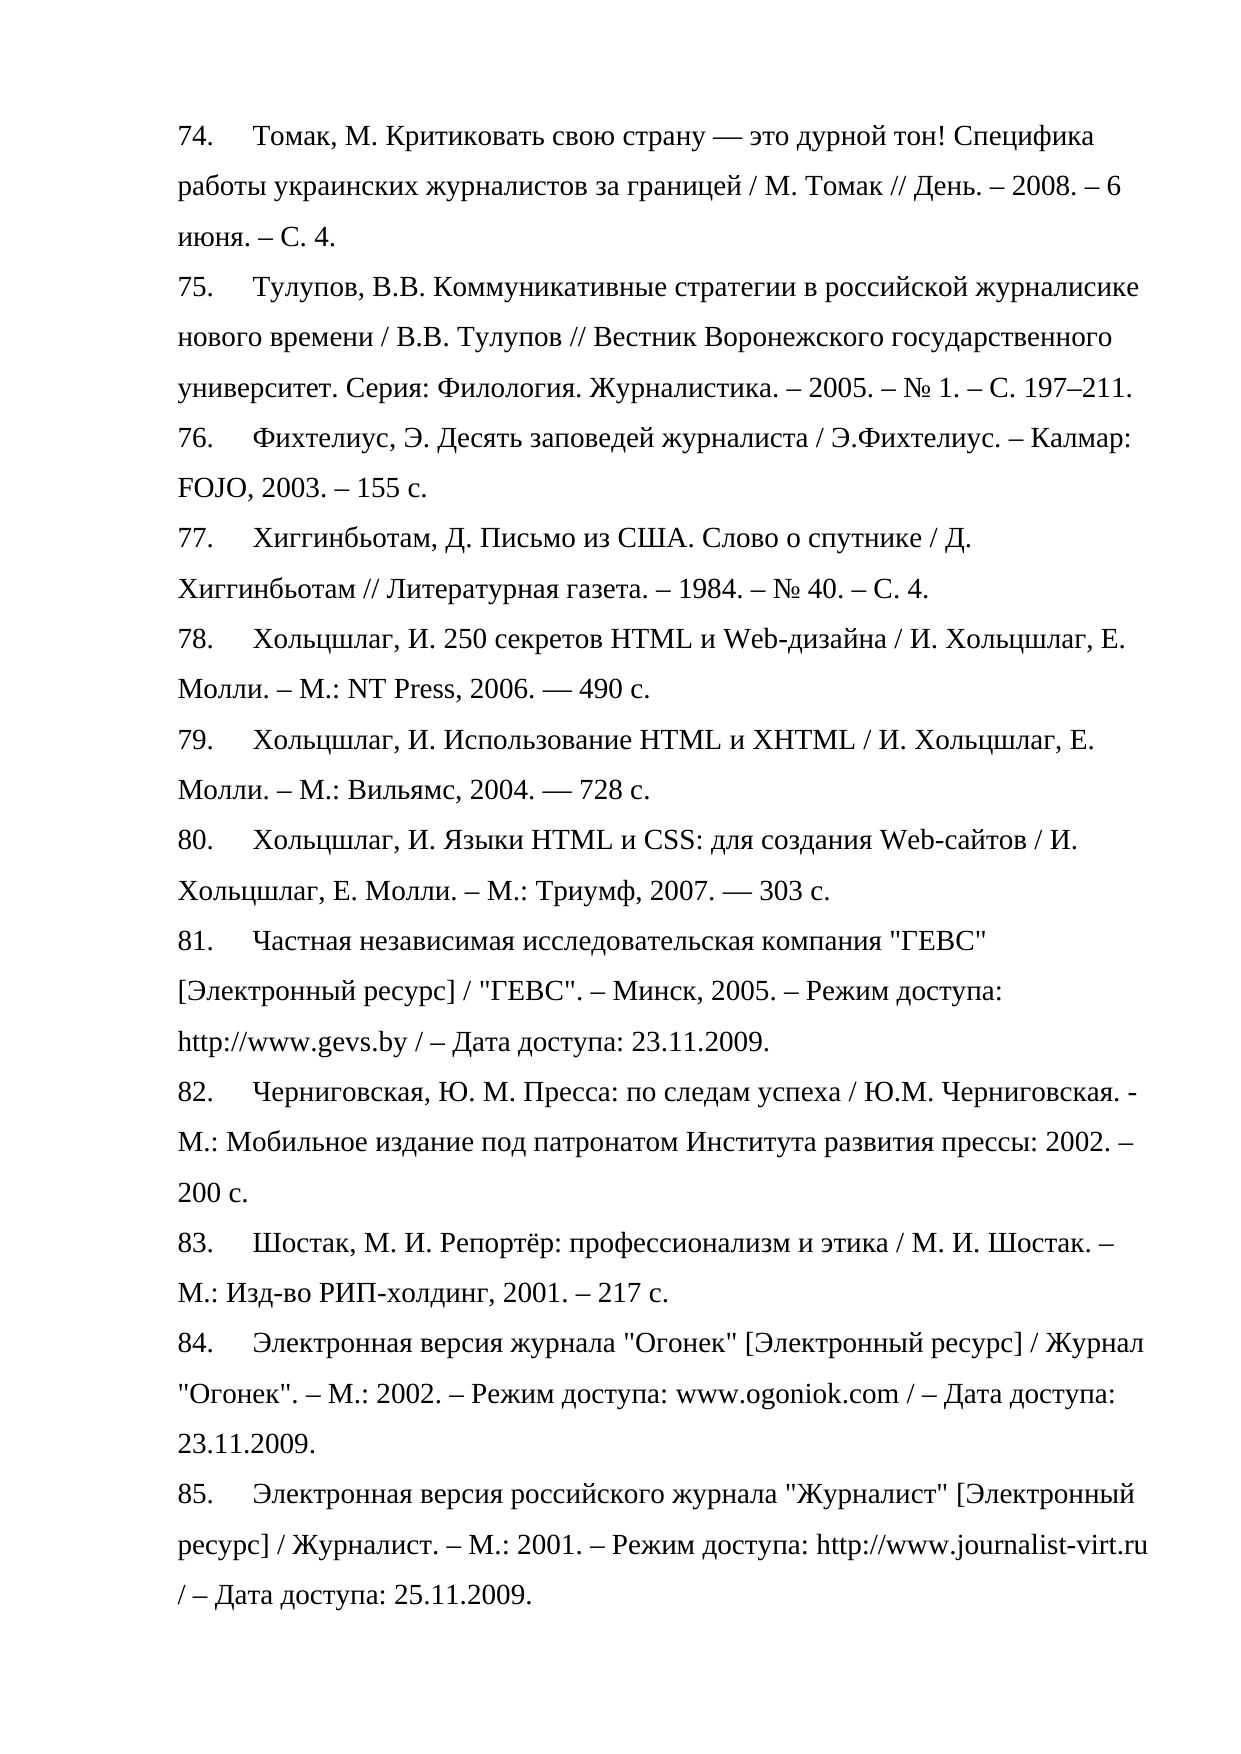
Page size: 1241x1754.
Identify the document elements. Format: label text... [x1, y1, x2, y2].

list Электронная версия российского журнала "Журналист" [Электронный ресурс] / Журналист. – М.: 2001. – Режим доступа: http://www.journalist-virt.ru / – Дата доступа: 25.11.2009. [177, 1477, 1152, 1611]
list Частная независимая исследовательская компания "ГЕВС" [Электронный ресурс] / "ГЕВС". – Минск, 2005. – Режим доступа: http://www.gevs.by / – Дата доступа: 23.11.2009. [177, 923, 1152, 1057]
list Томак, М. Критиковать свою страну — это дурной тон! Специфика работы украинских журналистов за границей / М. Томак // День. – 2008. – 6 июня. – С. 4. [177, 118, 1152, 252]
list Шостак, М. И. Репортёр: профессионализм и этика / М. И. Шостак. – М.: Изд-во РИП-холдинг, 2001. – 217 с. [177, 1225, 1152, 1309]
list Электронная версия журнала "Огонек" [Электронный ресурс] / Журнал "Огонек". – М.: 2002. – Режим доступа: www.ogoniok.com / – Дата доступа: 23.11.2009. [177, 1326, 1152, 1460]
list Хольцшлаг, И. Языки HTML и CSS: для создания Web-сайтов / И. Хольцшлаг, Е. Молли. – М.: Триумф, 2007. — 303 с. [177, 822, 1152, 906]
list Хольцшлаг, И. 250 секретов HTML и Web-дизайна / И. Хольцшлаг, Е. Молли. – М.: NT Press, 2006. — 490 с. [177, 621, 1152, 705]
list Хольцшлаг, И. Использование HTML и XHTML / И. Хольцшлаг, Е. Молли. – М.: Вильямс, 2004. — 728 с. [177, 722, 1152, 806]
list Черниговская, Ю. М. Пресса: по следам успеха / Ю.М. Черниговская. - М.: Мобильное издание под патронатом Института развития прессы: 2002. – 200 с. [177, 1074, 1152, 1208]
list Хиггинбьотам, Д. Письмо из США. Слово о спутнике / Д. Хиггинбьотам // Литературная газета. – 1984. – № 40. – С. 4. [177, 521, 1152, 604]
list Фихтелиус, Э. Десять заповедей журналиста / Э.Фихтелиус. – Калмар: FOJO, 2003. – 155 с. [177, 420, 1152, 504]
list Тулупов, В.В. Коммуникативные стратегии в российской журналисике нового времени / В.В. Тулупов // Вестник Воронежского государственного университет. Серия: Филология. Журналистика. – 2005. – № 1. – С. 197–211. [177, 269, 1152, 403]
